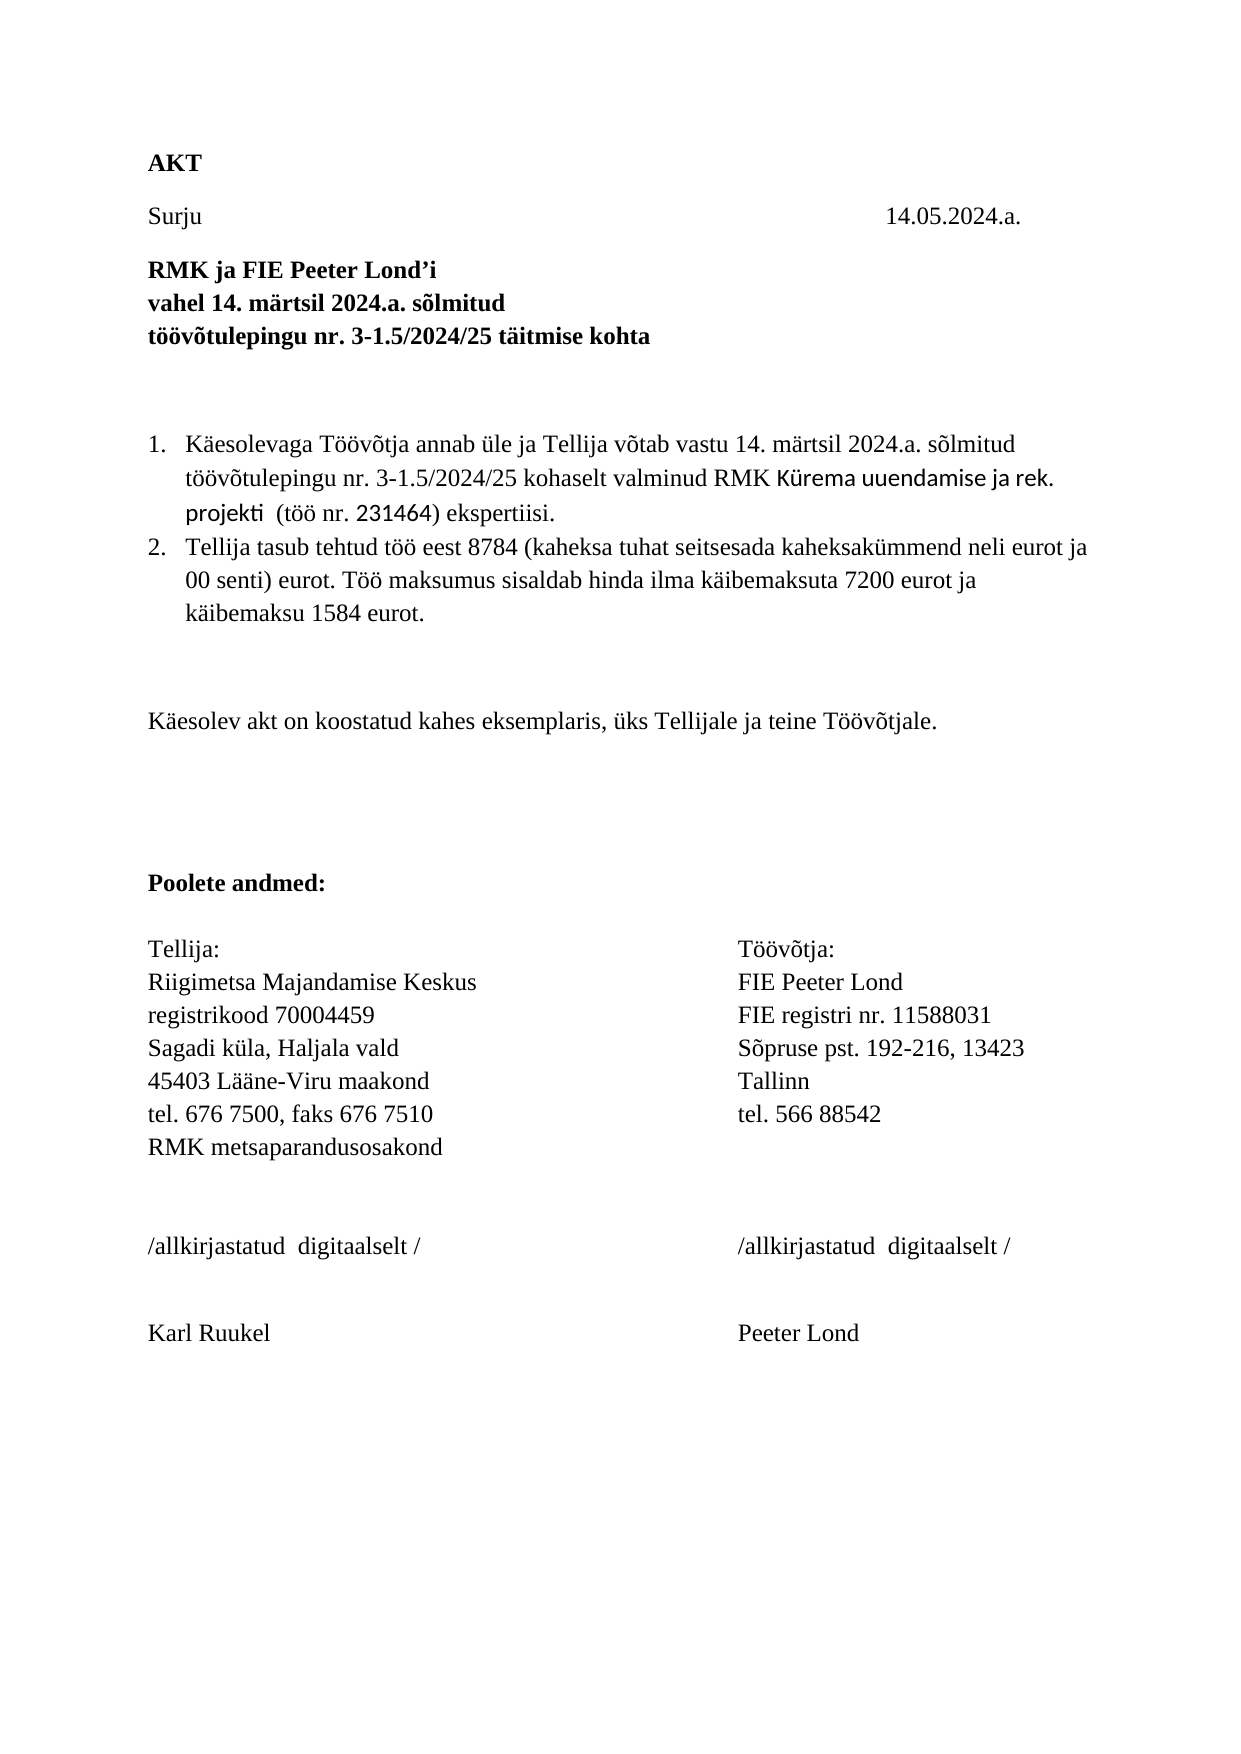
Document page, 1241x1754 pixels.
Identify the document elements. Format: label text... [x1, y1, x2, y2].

text Poolete andmed: Tellija: Töövõtja: Riigimetsa Majandamise Keskus FIE Peeter Lond registrikood 70004459 FIE registri nr. 11588031 Sagadi küla, Haljala vald Sõpruse pst. 192-216, 13423 45403 Lääne-Viru maakond Tallinn tel. 676 7500, faks 676 7510 tel. 566 88542 RMK metsaparandusosakond /allkirjastatud digitaalselt / /allkirjastatud digitaalselt / [148, 868, 1093, 1259]
text Karl Ruukel Peeter Lond [148, 1285, 1093, 1346]
text Surju 14.05.2024.a. [148, 201, 1093, 230]
list Käesolevaga Töövõtja annab üle ja Tellija võtab vastu 14. märtsil 2024.a. sõlmitud töövõtulepingu nr. 3-1.5/2024/25 kohaselt valminud RMK Kürema uuendamise ja rek. projekti (töö nr. 231464) ekspertiisi. [148, 429, 1093, 528]
text RMK ja FIE Peeter Lond’i vahel 14. märtsil 2024.a. sõlmitud töövõtulepingu nr. 3-1.5/2024/25 täitmise kohta [148, 255, 1093, 350]
text AKT [148, 148, 1093, 176]
list Tellija tasub tehtud töö eest 8784 (kaheksa tuhat seitsesada kaheksakümmend neli eurot ja 00 senti) eurot. Töö maksumus sisaldab hinda ilma käibemaksuta 7200 eurot ja käibemaksu 1584 eurot. [148, 532, 1093, 627]
text Käesolev akt on koostatud kahes eksemplaris, üks Tellijale ja teine Töövõtjale. [148, 706, 1093, 735]
